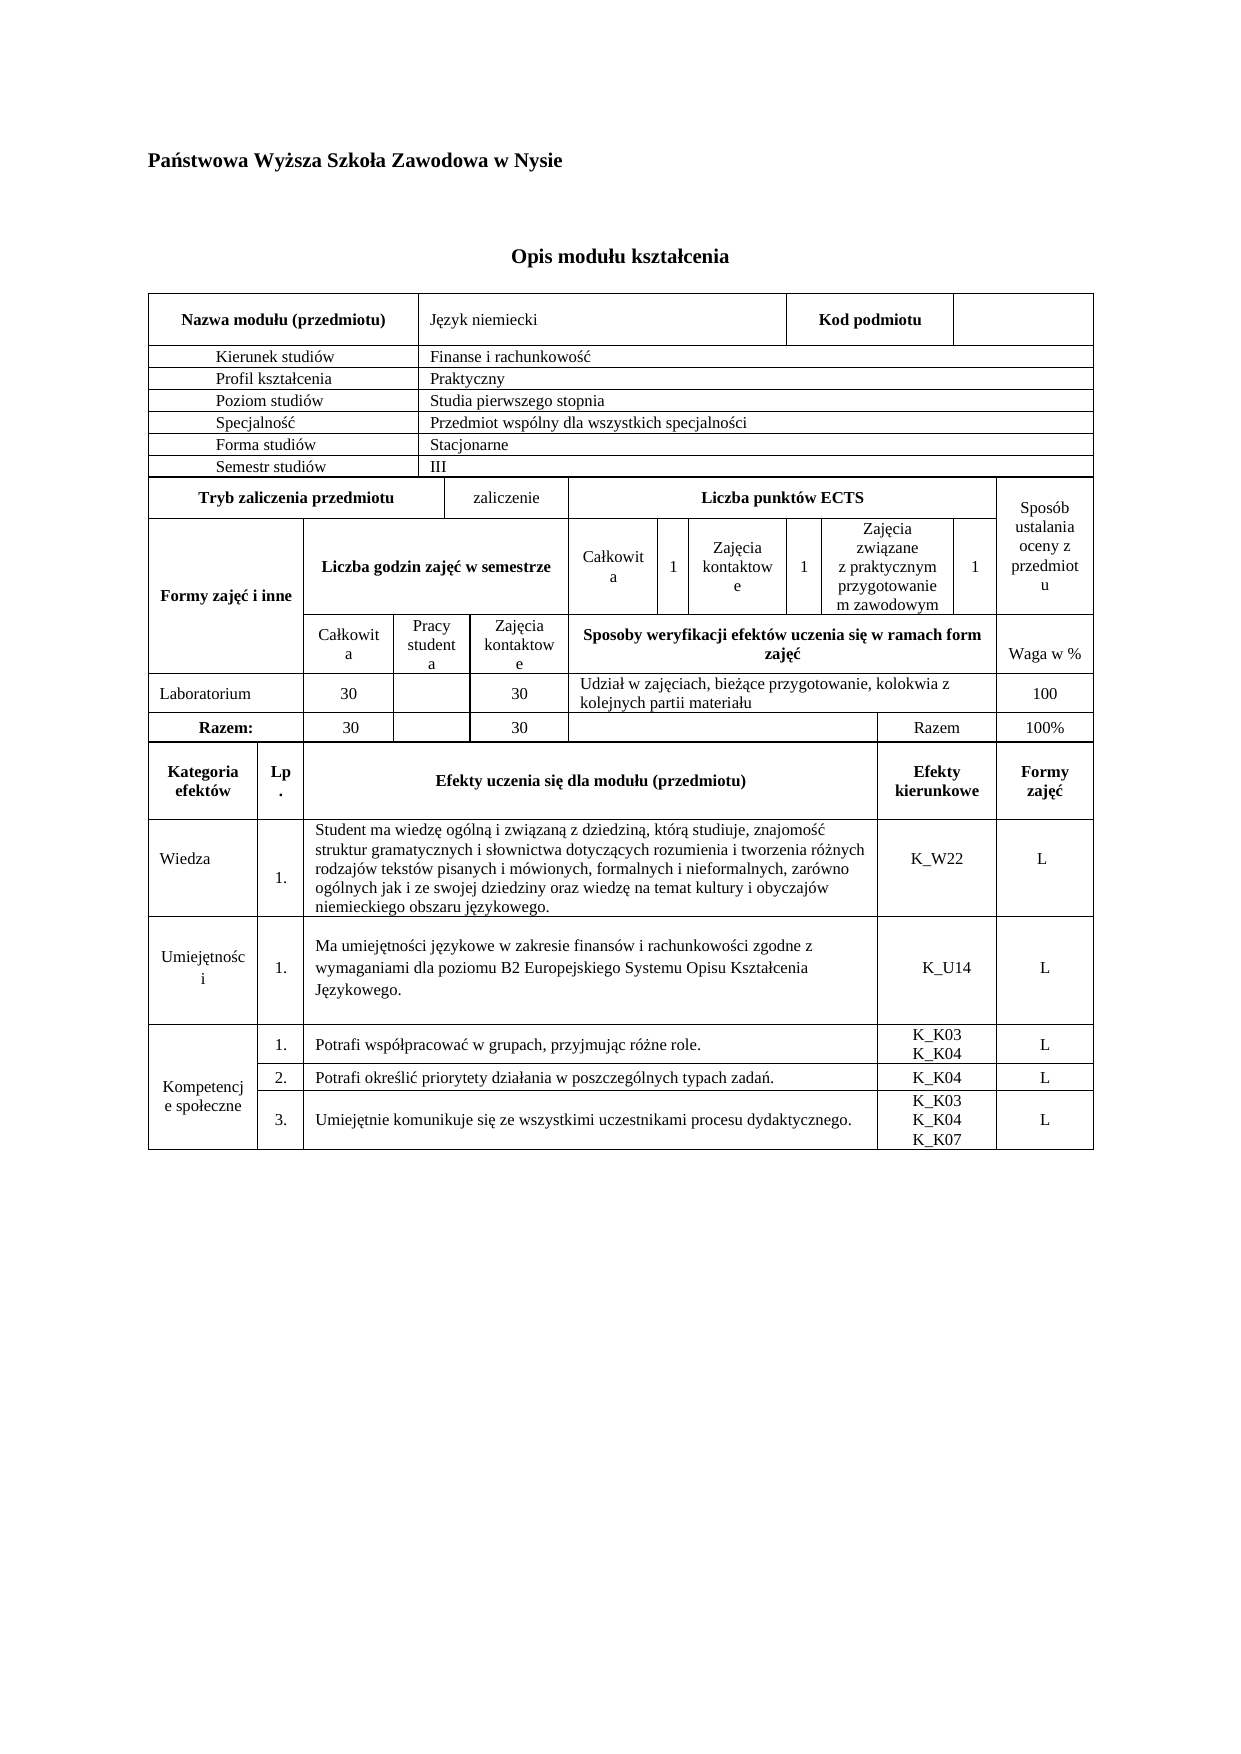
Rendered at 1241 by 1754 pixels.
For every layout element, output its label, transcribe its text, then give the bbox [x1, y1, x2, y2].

table_cell Forma studiów [149, 434, 418, 454]
table_cell Semestr studiów [149, 456, 418, 476]
table_cell Zajęcia związane z praktycznym przygotowaniem zawodowym [822, 519, 953, 614]
table_cell 1 [787, 519, 821, 614]
table_cell 1 [954, 519, 996, 614]
table_cell [394, 713, 469, 741]
table_cell Zajęcia kontaktowe [689, 519, 786, 614]
table_cell Efekty uczenia się dla modułu (przedmiotu) [304, 743, 877, 819]
table_cell Potrafi współpracować w grupach, przyjmując różne role. [304, 1025, 877, 1063]
table_cell Formy zajęć i inne [149, 519, 303, 673]
table_cell 30 [304, 713, 393, 741]
table_cell 30 [471, 713, 568, 741]
table_cell Tryb zaliczenia przedmiotu [149, 478, 444, 517]
table_cell Liczba punktów ECTS [569, 478, 996, 517]
table_cell 1. [258, 1025, 303, 1063]
table_cell Razem: [149, 713, 303, 741]
table_cell Praktyczny [419, 368, 1093, 389]
table_cell Profil kształcenia [149, 368, 418, 389]
table_cell Waga w % [997, 615, 1093, 673]
table_cell L [997, 820, 1093, 916]
table_cell L [997, 1064, 1093, 1090]
table_cell L [997, 1025, 1093, 1063]
table_cell III [419, 456, 1093, 476]
table_header Nazwa modułu (przedmiotu) [149, 294, 418, 345]
table_cell L [997, 1091, 1093, 1148]
table_cell Umiejętności [149, 917, 257, 1024]
table_cell [569, 713, 877, 741]
table_cell Specjalność [149, 412, 418, 433]
table_cell Przedmiot wspólny dla wszystkich specjalności [419, 412, 1093, 433]
table_cell 30 [304, 674, 393, 712]
table_cell Stacjonarne [419, 434, 1093, 454]
table_cell K_W22 [878, 820, 996, 916]
table_cell 1. [258, 820, 303, 916]
table_cell 100 [997, 674, 1093, 712]
table_cell Sposoby weryfikacji efektów uczenia się w ramach form zajęć [569, 615, 996, 673]
table_cell Efekty kierunkowe [878, 743, 996, 819]
table_cell K_K03 K_K04 K_K07 [878, 1091, 996, 1148]
table_cell Kierunek studiów [149, 346, 418, 367]
table_cell Sposób ustalania oceny z przedmiotu [997, 478, 1093, 614]
table_cell Liczba godzin zajęć w semestrze [304, 519, 568, 614]
table_cell zaliczenie [445, 478, 568, 517]
table_cell K_U14 [878, 917, 996, 1024]
table_cell Całkowita [569, 519, 657, 614]
table_cell K_K03 K_K04 [878, 1025, 996, 1063]
table_header [954, 294, 1093, 345]
table_header Kod podmiotu [787, 294, 953, 345]
table_cell Finanse i rachunkowość [419, 346, 1093, 367]
table_cell [394, 674, 469, 712]
table_cell Zajęcia kontaktowe [471, 615, 568, 673]
table_cell Potrafi określić priorytety działania w poszczególnych typach zadań. [304, 1064, 877, 1090]
table_cell 1. [258, 917, 303, 1024]
table_cell 100% [997, 713, 1093, 741]
table_cell Ma umiejętności językowe w zakresie finansów i rachunkowości zgodne z wymaganiami dla poziomu B2 Europejskiego Systemu Opisu Kształcenia Językowego. [304, 917, 877, 1024]
text Państwowa Wyższa Szkoła Zawodowa w Nysie [148, 148, 1093, 172]
table_cell Wiedza [149, 820, 257, 916]
table_cell L [997, 917, 1093, 1024]
table_cell Razem [878, 713, 996, 741]
table_cell Formy zajęć [997, 743, 1093, 819]
table_cell Kompetencje społeczne [149, 1025, 257, 1148]
table_cell Całkowita [304, 615, 393, 673]
table_cell K_K04 [878, 1064, 996, 1090]
table_cell Udział w zajęciach, bieżące przygotowanie, kolokwia z kolejnych partii materiału [569, 674, 996, 712]
table_cell Poziom studiów [149, 390, 418, 411]
table_cell Student ma wiedzę ogólną i związaną z dziedziną, którą studiuje, znajomość struktur gramatycznych i słownictwa dotyczących rozumienia i tworzenia różnych rodzajów tekstów pisanych i mówionych, formalnych i nieformalnych, zarówno ogólnych jak i ze swojej dziedziny oraz wiedzę na temat kultury i obyczajów niemieckiego obszaru językowego. [304, 820, 877, 916]
table_header Język niemiecki [419, 294, 786, 345]
table_cell 30 [471, 674, 568, 712]
table_cell Kategoria efektów [149, 743, 257, 819]
table_cell 3. [258, 1091, 303, 1148]
table_cell Pracy studenta [394, 615, 469, 673]
table_cell 2. [258, 1064, 303, 1090]
table_cell Umiejętnie komunikuje się ze wszystkimi uczestnikami procesu dydaktycznego. [304, 1091, 877, 1148]
table_cell 1 [658, 519, 688, 614]
table_cell Studia pierwszego stopnia [419, 390, 1093, 411]
table_cell Lp. [258, 743, 303, 819]
text Opis modułu kształcenia [148, 244, 1093, 268]
table_cell Laboratorium [149, 674, 303, 712]
